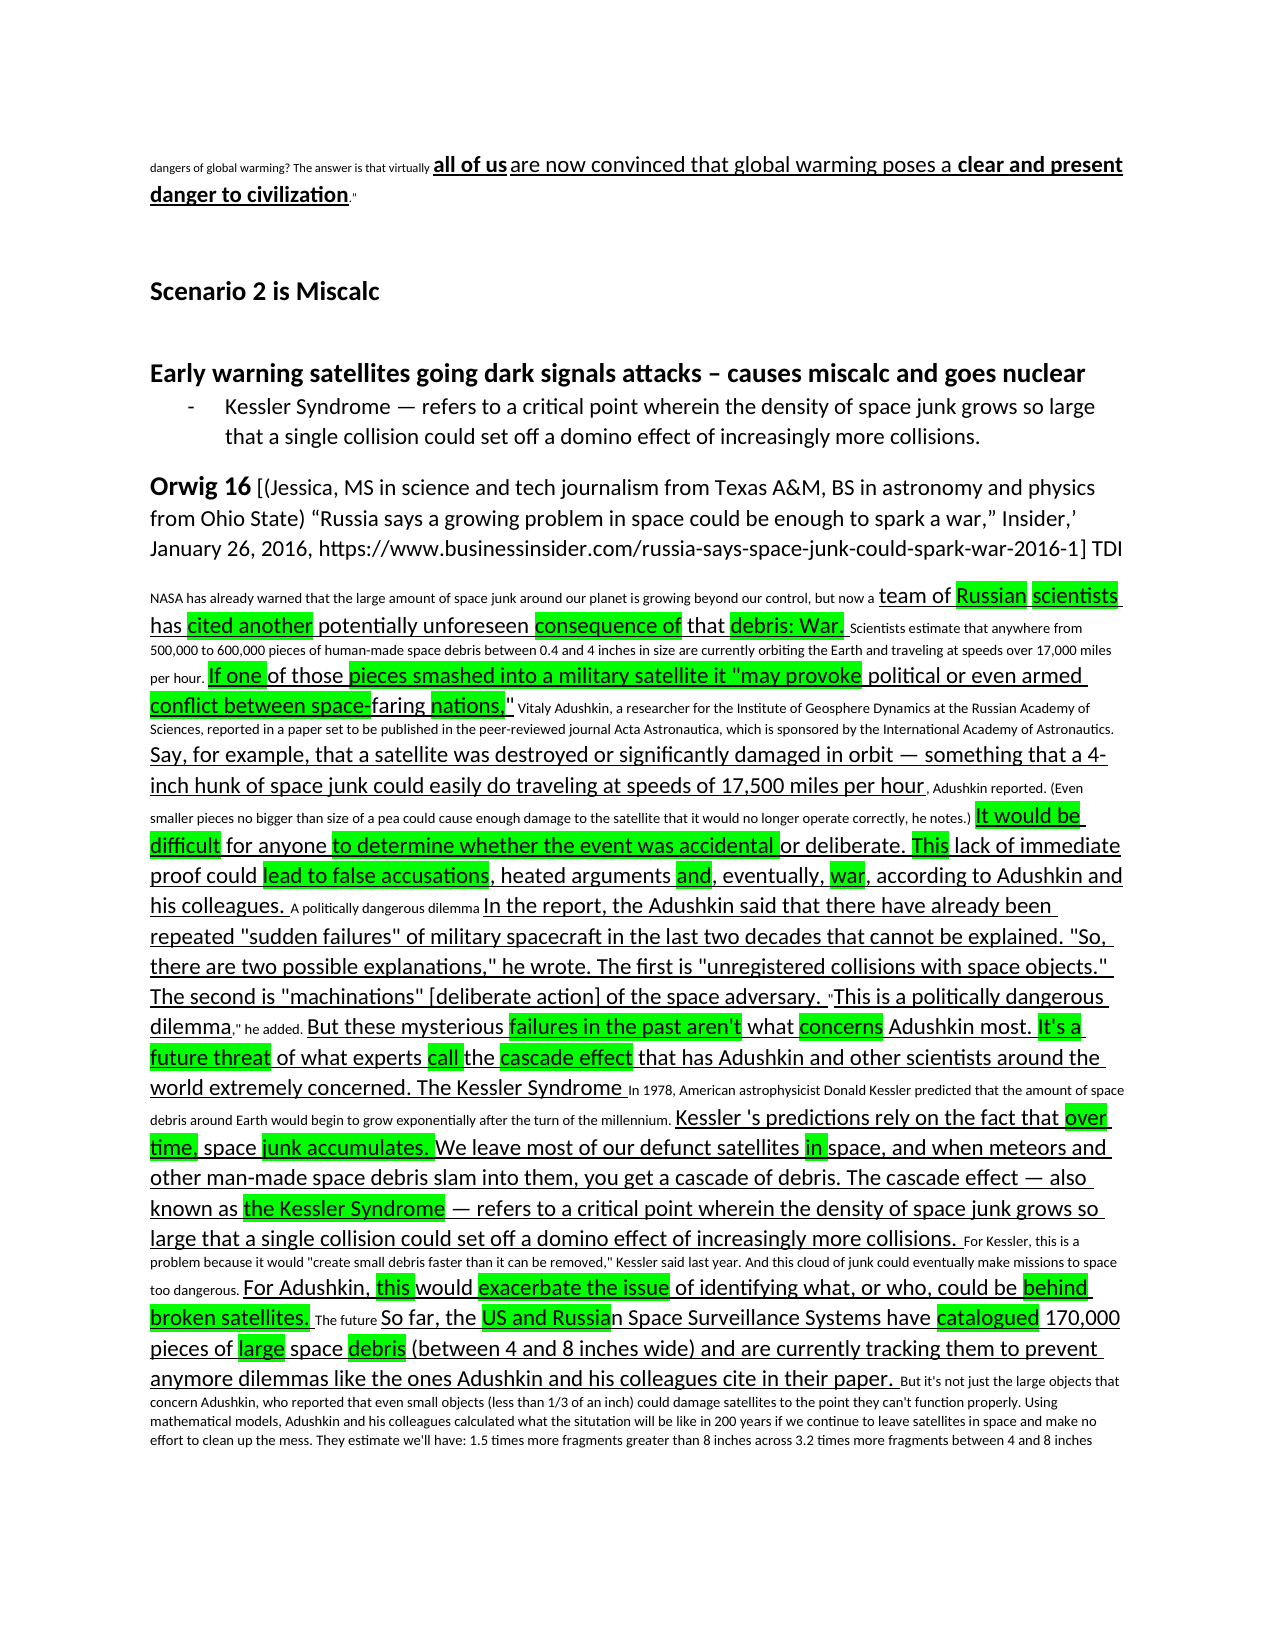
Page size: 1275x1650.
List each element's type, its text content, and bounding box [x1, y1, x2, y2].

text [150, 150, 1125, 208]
text Orwig 16 [(Jessica, MS in science and tech journalism from Texas A&M, BS in astronomy and physics from Ohio State) “Russia says a growing problem in space could be enough to spark a war,” Insider,’ January 26, 2016, https://www.businessinsider.com/russia-says-space-junk-could-spark-war-2016-1] TDI [150, 469, 1125, 563]
subtitle Scenario 2 is Miscalc [150, 274, 1125, 307]
subtitle Early warning satellites going dark signals attacks – causes miscalc and goes nuclear [150, 356, 1125, 389]
list Kessler Syndrome — refers to a critical point wherein the density of space junk grows so large that a single collision could set off a domino effect of increasingly more collisions. [187, 392, 1125, 450]
